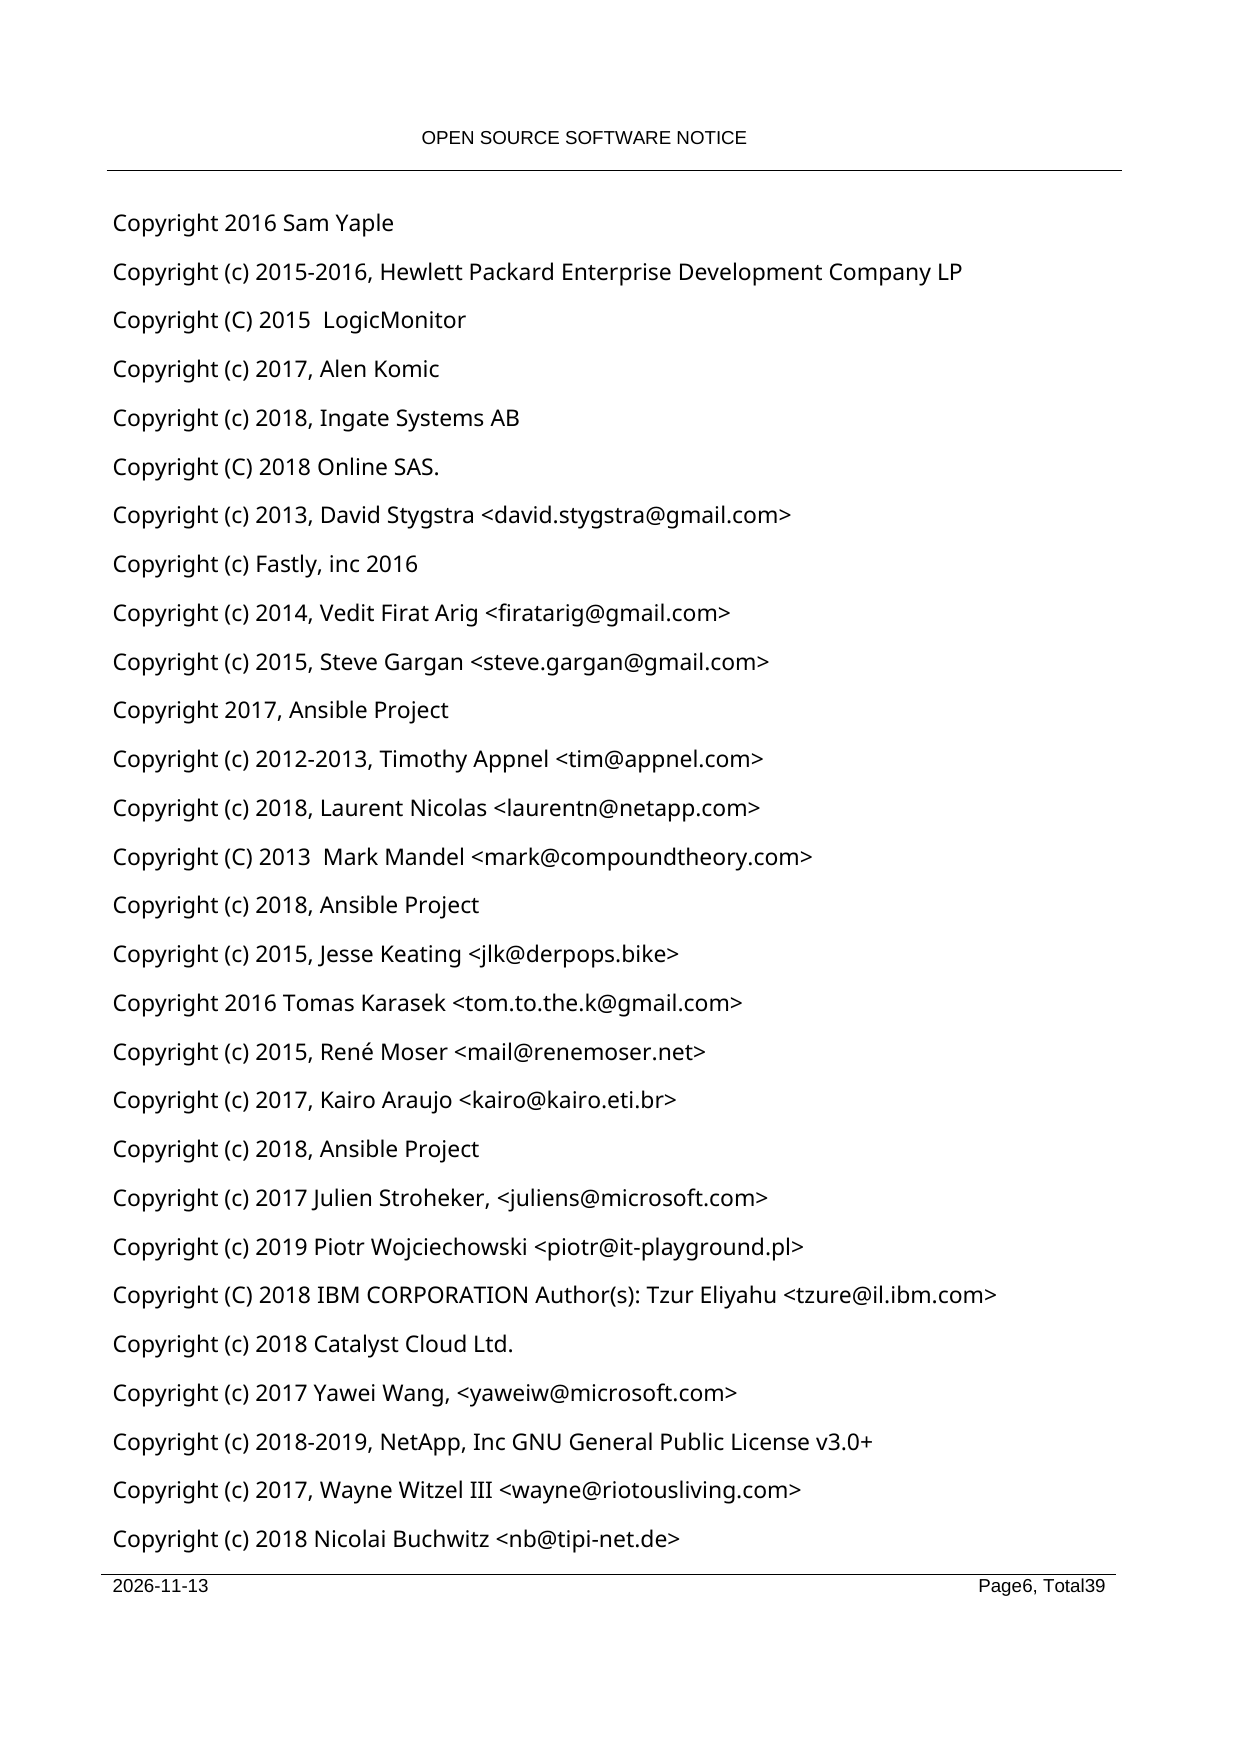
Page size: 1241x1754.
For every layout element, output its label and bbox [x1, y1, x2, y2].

text [112, 206, 1128, 1555]
